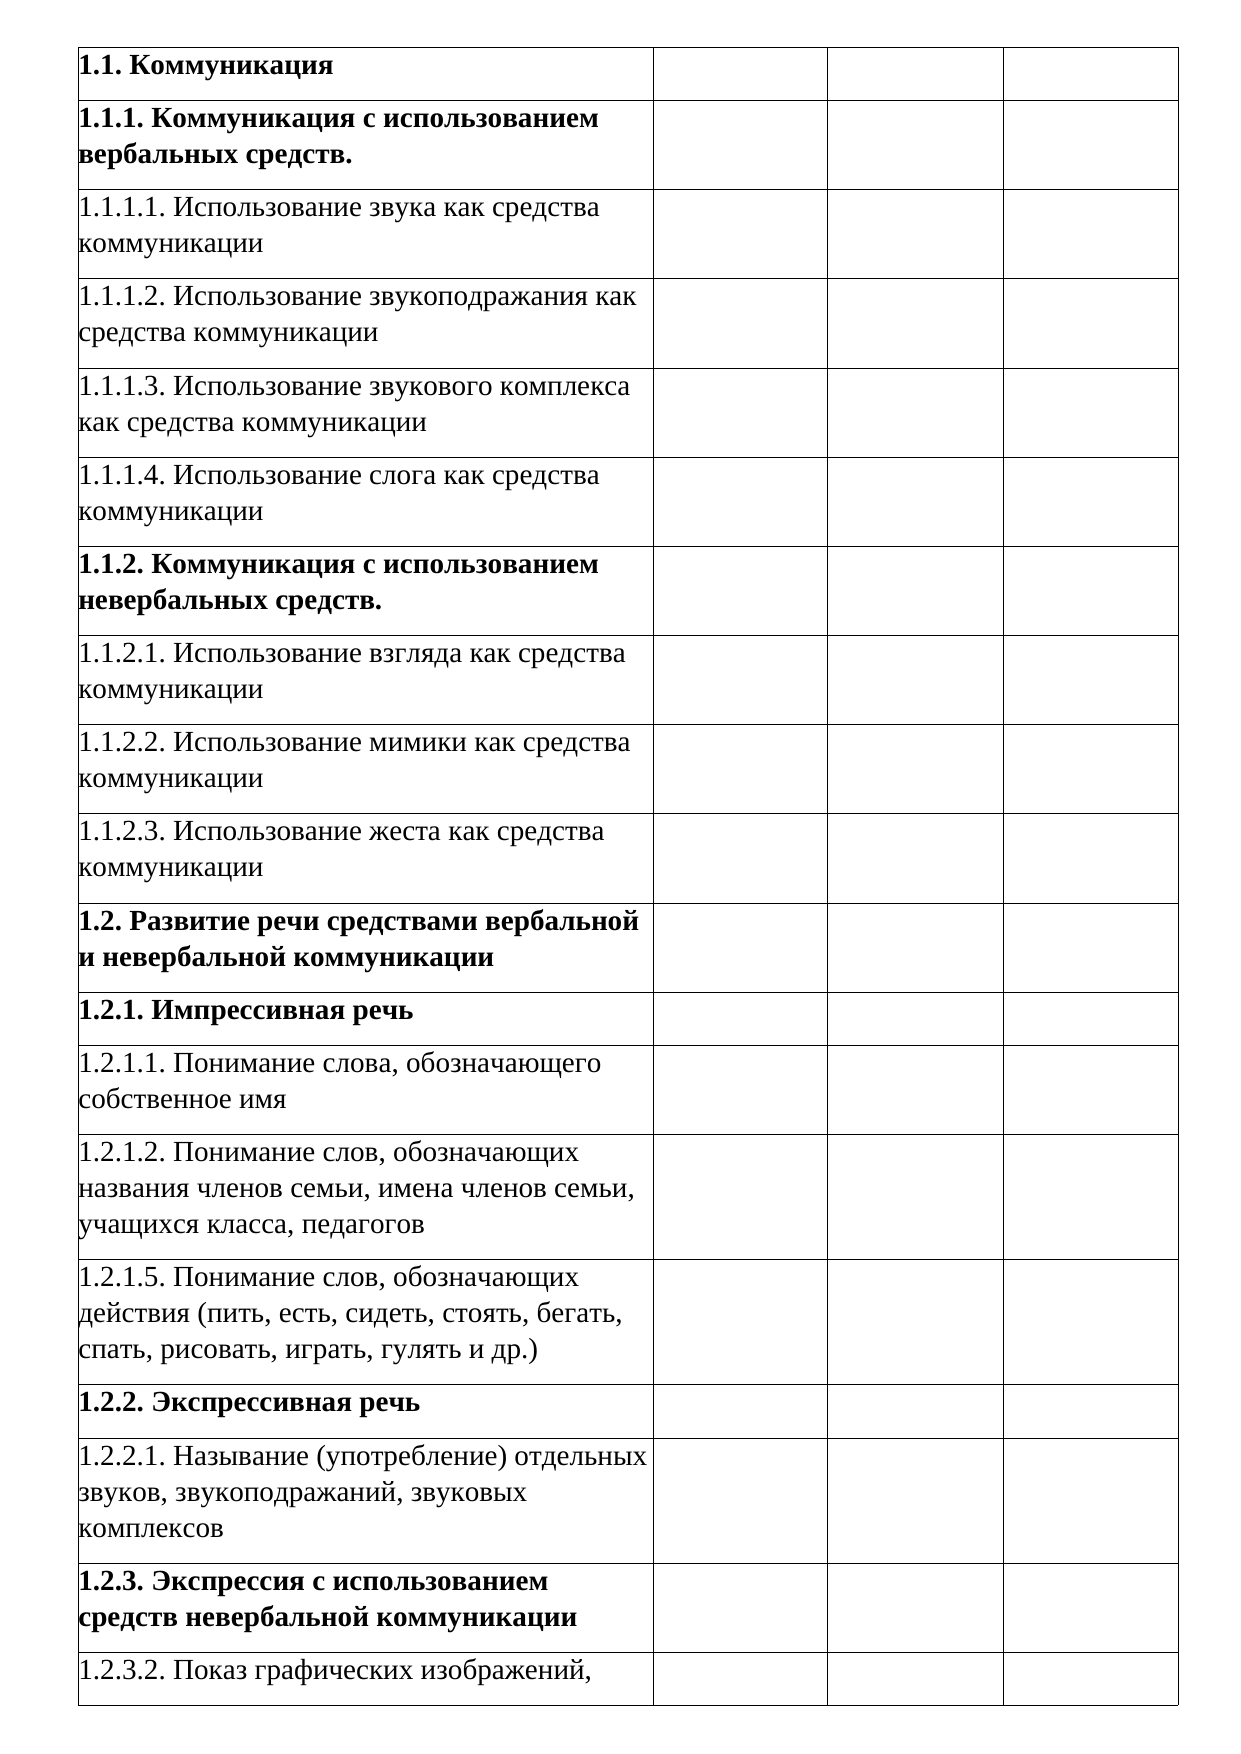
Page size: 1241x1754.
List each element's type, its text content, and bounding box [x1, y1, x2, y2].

table_cell [1004, 1260, 1178, 1384]
table_cell [1004, 458, 1178, 546]
table_cell [654, 547, 827, 635]
table_cell [1004, 547, 1178, 635]
table_cell [828, 48, 1003, 100]
table_cell [828, 1046, 1003, 1134]
table_cell 1.1.1.3. Использование звукового комплекса как средства коммуникации [79, 369, 653, 457]
table_cell 1.2.3. Экспрессия с использованием средств невербальной коммуникации [79, 1564, 653, 1652]
table_cell [828, 458, 1003, 546]
table_cell [654, 993, 827, 1044]
table_cell [828, 993, 1003, 1044]
table_cell [1004, 904, 1178, 992]
table_cell 1.2.2.1. Называние (употребление) отдельных звуков, звукоподражаний, звуковых комплексов [79, 1439, 653, 1563]
table_cell 1.2.2. Экспрессивная речь [79, 1385, 653, 1437]
table_cell 1.1.1.4. Использование слога как средства коммуникации [79, 458, 653, 546]
table_cell 1.1.1. Коммуникация с использованием вербальных средств. [79, 101, 653, 189]
table_cell [828, 101, 1003, 189]
table_cell 1.1.1.2. Использование звукоподражания как средства коммуникации [79, 279, 653, 367]
table_cell [828, 1385, 1003, 1437]
table_cell [1004, 48, 1178, 100]
table_cell [828, 1564, 1003, 1652]
table_cell 1.2.1.2. Понимание слов, обозначающих названия членов семьи, имена членов семьи, учащихся класса, педагогов [79, 1135, 653, 1259]
table_cell [1004, 101, 1178, 189]
table_cell [1004, 993, 1178, 1044]
table_cell 1.2.1.5. Понимание слов, обозначающих действия (пить, есть, сидеть, стоять, бегать, спать, рисовать, играть, гулять и др.) [79, 1260, 653, 1384]
table_cell 1.1.2. Коммуникация с использованием невербальных средств. [79, 547, 653, 635]
table_cell [828, 279, 1003, 367]
table_cell [654, 1564, 827, 1652]
table_cell 1.2. Развитие речи средствами вербальной и невербальной коммуникации [79, 904, 653, 992]
table_cell [654, 1135, 827, 1259]
table_cell [828, 1260, 1003, 1384]
table_cell [654, 1439, 827, 1563]
table_cell [654, 1260, 827, 1384]
table_cell [828, 1439, 1003, 1563]
table_cell 1.1.2.2. Использование мимики как средства коммуникации [79, 725, 653, 813]
table_cell [1004, 725, 1178, 813]
table_cell 1.1. Коммуникация [79, 48, 653, 100]
table_cell [654, 369, 827, 457]
table_cell [1004, 1046, 1178, 1134]
table_cell [828, 636, 1003, 724]
table_cell [654, 1653, 827, 1705]
table_cell [1004, 1439, 1178, 1563]
table_cell [1004, 814, 1178, 902]
table_cell [1004, 1385, 1178, 1437]
table_cell 1.1.2.1. Использование взгляда как средства коммуникации [79, 636, 653, 724]
table_cell [654, 190, 827, 278]
table_cell [1004, 190, 1178, 278]
table_cell [654, 636, 827, 724]
table_cell 1.2.1.1. Понимание слова, обозначающего собственное имя [79, 1046, 653, 1134]
table_cell [828, 725, 1003, 813]
table_cell [828, 369, 1003, 457]
table_cell [1004, 1135, 1178, 1259]
table_cell [654, 725, 827, 813]
table_cell [654, 458, 827, 546]
table_cell [828, 814, 1003, 902]
table_cell [654, 904, 827, 992]
table_cell 1.1.1.1. Использование звука как средства коммуникации [79, 190, 653, 278]
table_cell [79, 1653, 653, 1705]
table_cell [654, 279, 827, 367]
table_cell [1004, 1564, 1178, 1652]
table_cell [1004, 1653, 1178, 1705]
table_cell [828, 1653, 1003, 1705]
table_cell [654, 48, 827, 100]
table_cell [828, 547, 1003, 635]
table_cell [828, 190, 1003, 278]
table_cell [654, 1385, 827, 1437]
table_cell [654, 814, 827, 902]
table_cell [1004, 279, 1178, 367]
table_cell [828, 1135, 1003, 1259]
table_cell [654, 101, 827, 189]
table_cell [1004, 369, 1178, 457]
table_cell [1004, 636, 1178, 724]
table_cell [828, 904, 1003, 992]
table_cell [654, 1046, 827, 1134]
table_cell 1.2.1. Импрессивная речь [79, 993, 653, 1044]
table_cell 1.1.2.3. Использование жеста как средства коммуникации [79, 814, 653, 902]
